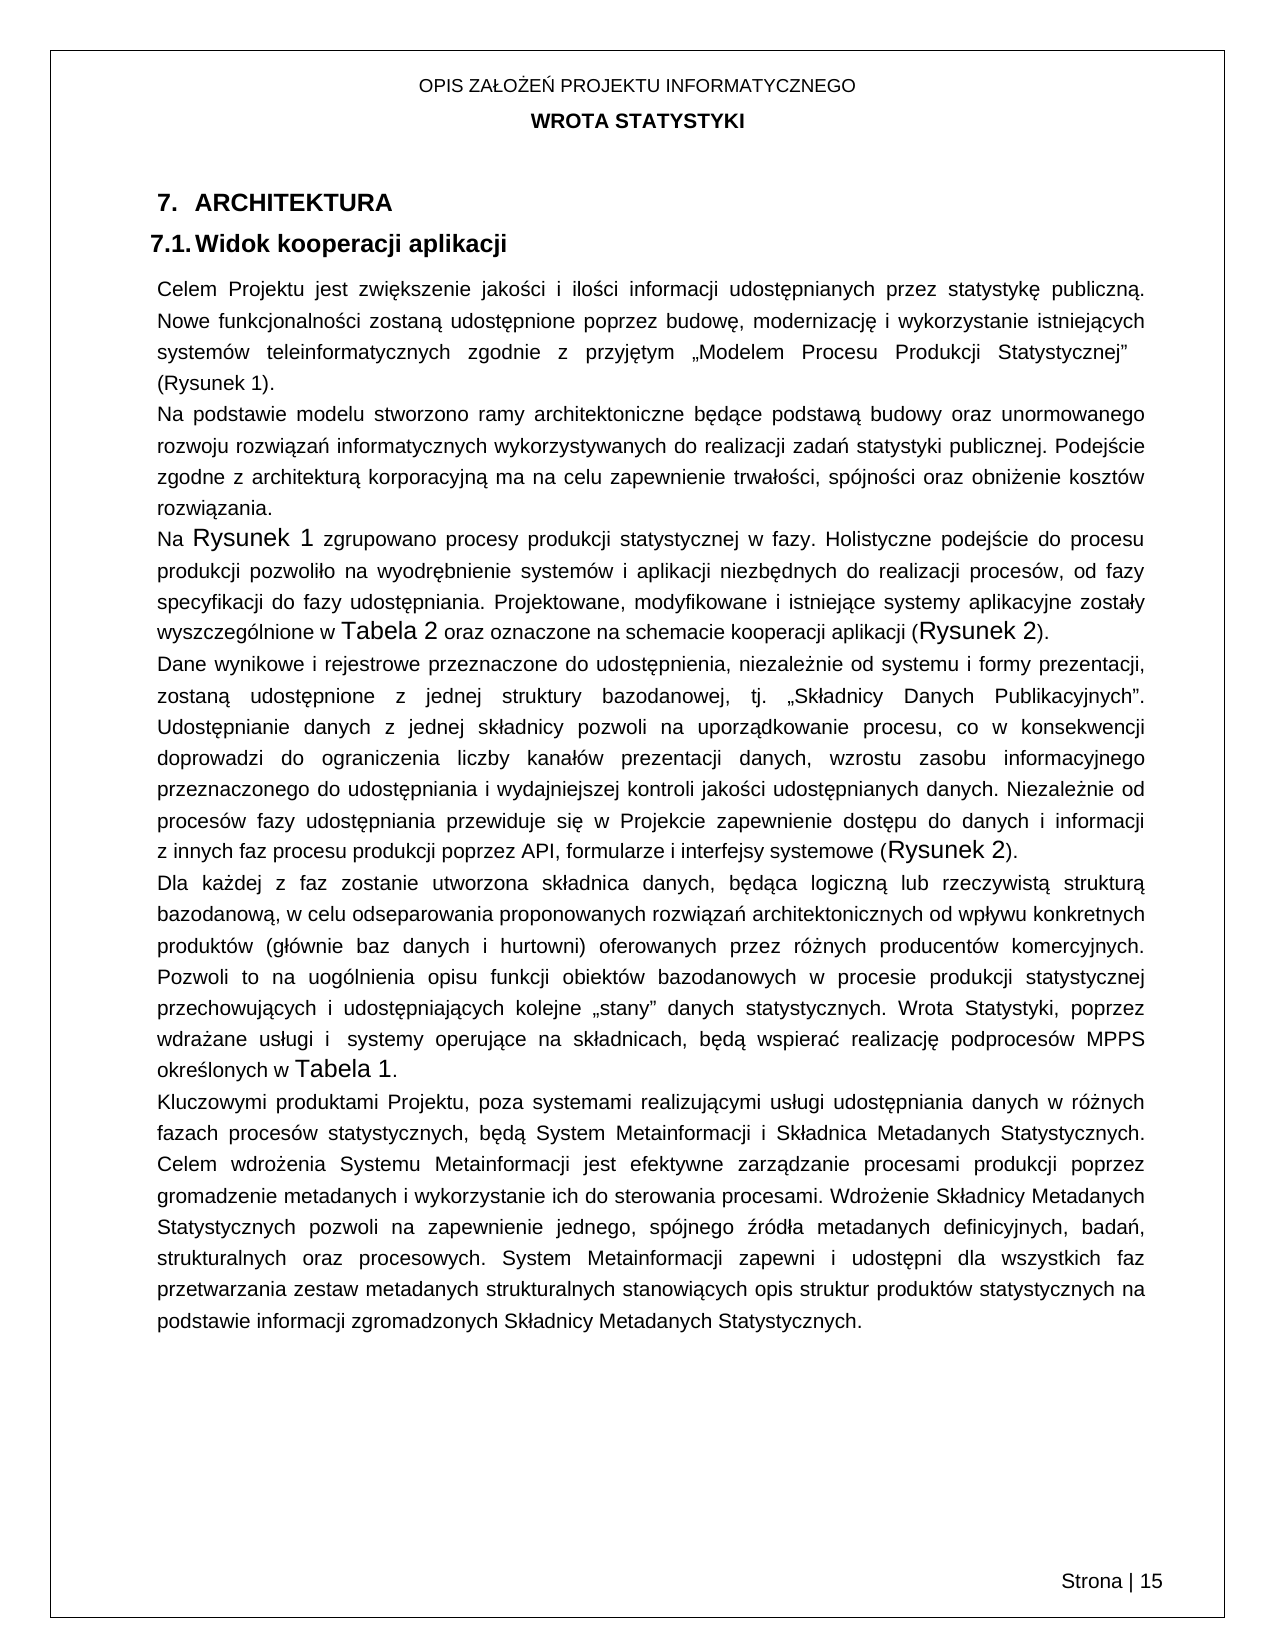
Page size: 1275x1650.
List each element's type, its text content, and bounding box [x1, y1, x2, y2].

text Kluczowymi produktami Projektu, poza systemami realizującymi usługi udostępniania danych w różnych fazach procesów statystycznych, będą System Metainformacji i Składnica Metadanych Statystycznych. Celem wdrożenia Systemu Metainformacji jest efektywne zarządzanie procesami produkcji poprzez gromadzenie metadanych i wykorzystanie ich do sterowania procesami. Wdrożenie Składnicy Metadanych Statystycznych pozwoli na zapewnienie jednego, spójnego źródła metadanych definicyjnych, badań, strukturalnych oraz procesowych. System Metainformacji zapewni i udostępni dla wszystkich faz przetwarzania zestaw metadanych strukturalnych stanowiących opis struktur produktów statystycznych na podstawie informacji zgromadzonych Składnicy Metadanych Statystycznych. [157, 1082, 1146, 1332]
text Na Rysunek 1 zgrupowano procesy produkcji statystycznej w fazy. Holistyczne podejście do procesu produkcji pozwoliło na wyodrębnienie systemów i aplikacji niezbędnych do realizacji procesów, od fazy specyfikacji do fazy udostępniania. Projektowane, modyfikowane i istniejące systemy aplikacyjne zostały wyszczególnione w Tabela 2 oraz oznaczone na schemacie kooperacji aplikacji (Rysunek 2). [157, 520, 1146, 645]
text Dla każdej z faz zostanie utworzona składnica danych, będąca logiczną lub rzeczywistą strukturą bazodanową, w celu odseparowania proponowanych rozwiązań architektonicznych od wpływu konkretnych produktów (głównie baz danych i hurtowni) oferowanych przez różnych producentów komercyjnych. Pozwoli to na uogólnienia opisu funkcji obiektów bazodanowych w procesie produkcji statystycznej przechowujących i udostępniających kolejne „stany” danych statystycznych. Wrota Statystyki, poprzez wdrażane usługi i systemy operujące na składnicach, będą wspierać realizację podprocesów MPPS określonych w Tabela 1. [157, 864, 1146, 1082]
text Celem Projektu jest zwiększenie jakości i ilości informacji udostępnianych przez statystykę publiczną. Nowe funkcjonalności zostaną udostępnione poprzez budowę, modernizację i wykorzystanie istniejących systemów teleinformatycznych zgodnie z przyjętym „Modelem Procesu Produkcji Statystycznej” (Rysunek 1). [157, 270, 1146, 395]
list Widok kooperacji aplikacji [150, 229, 1145, 257]
text Na podstawie modelu stworzono ramy architektoniczne będące podstawą budowy oraz unormowanego rozwoju rozwiązań informatycznych wykorzystywanych do realizacji zadań statystyki publicznej. Podejście zgodne z architekturą korporacyjną ma na celu zapewnienie trwałości, spójności oraz obniżenie kosztów rozwiązania. [157, 395, 1146, 520]
text Dane wynikowe i rejestrowe przeznaczone do udostępnienia, niezależnie od systemu i formy prezentacji, zostaną udostępnione z jednej struktury bazodanowej, tj. „Składnicy Danych Publikacyjnych”. Udostępnianie danych z jednej składnicy pozwoli na uporządkowanie procesu, co w konsekwencji doprowadzi do ograniczenia liczby kanałów prezentacji danych, wzrostu zasobu informacyjnego przeznaczonego do udostępniania i wydajniejszej kontroli jakości udostępnianych danych. Niezależnie od procesów fazy udostępniania przewiduje się w Projekcie zapewnienie dostępu do danych i informacji z innych faz procesu produkcji poprzez API, formularze i interfejsy systemowe (Rysunek 2). [157, 645, 1146, 864]
list ARCHITEKTURA [157, 187, 1162, 216]
